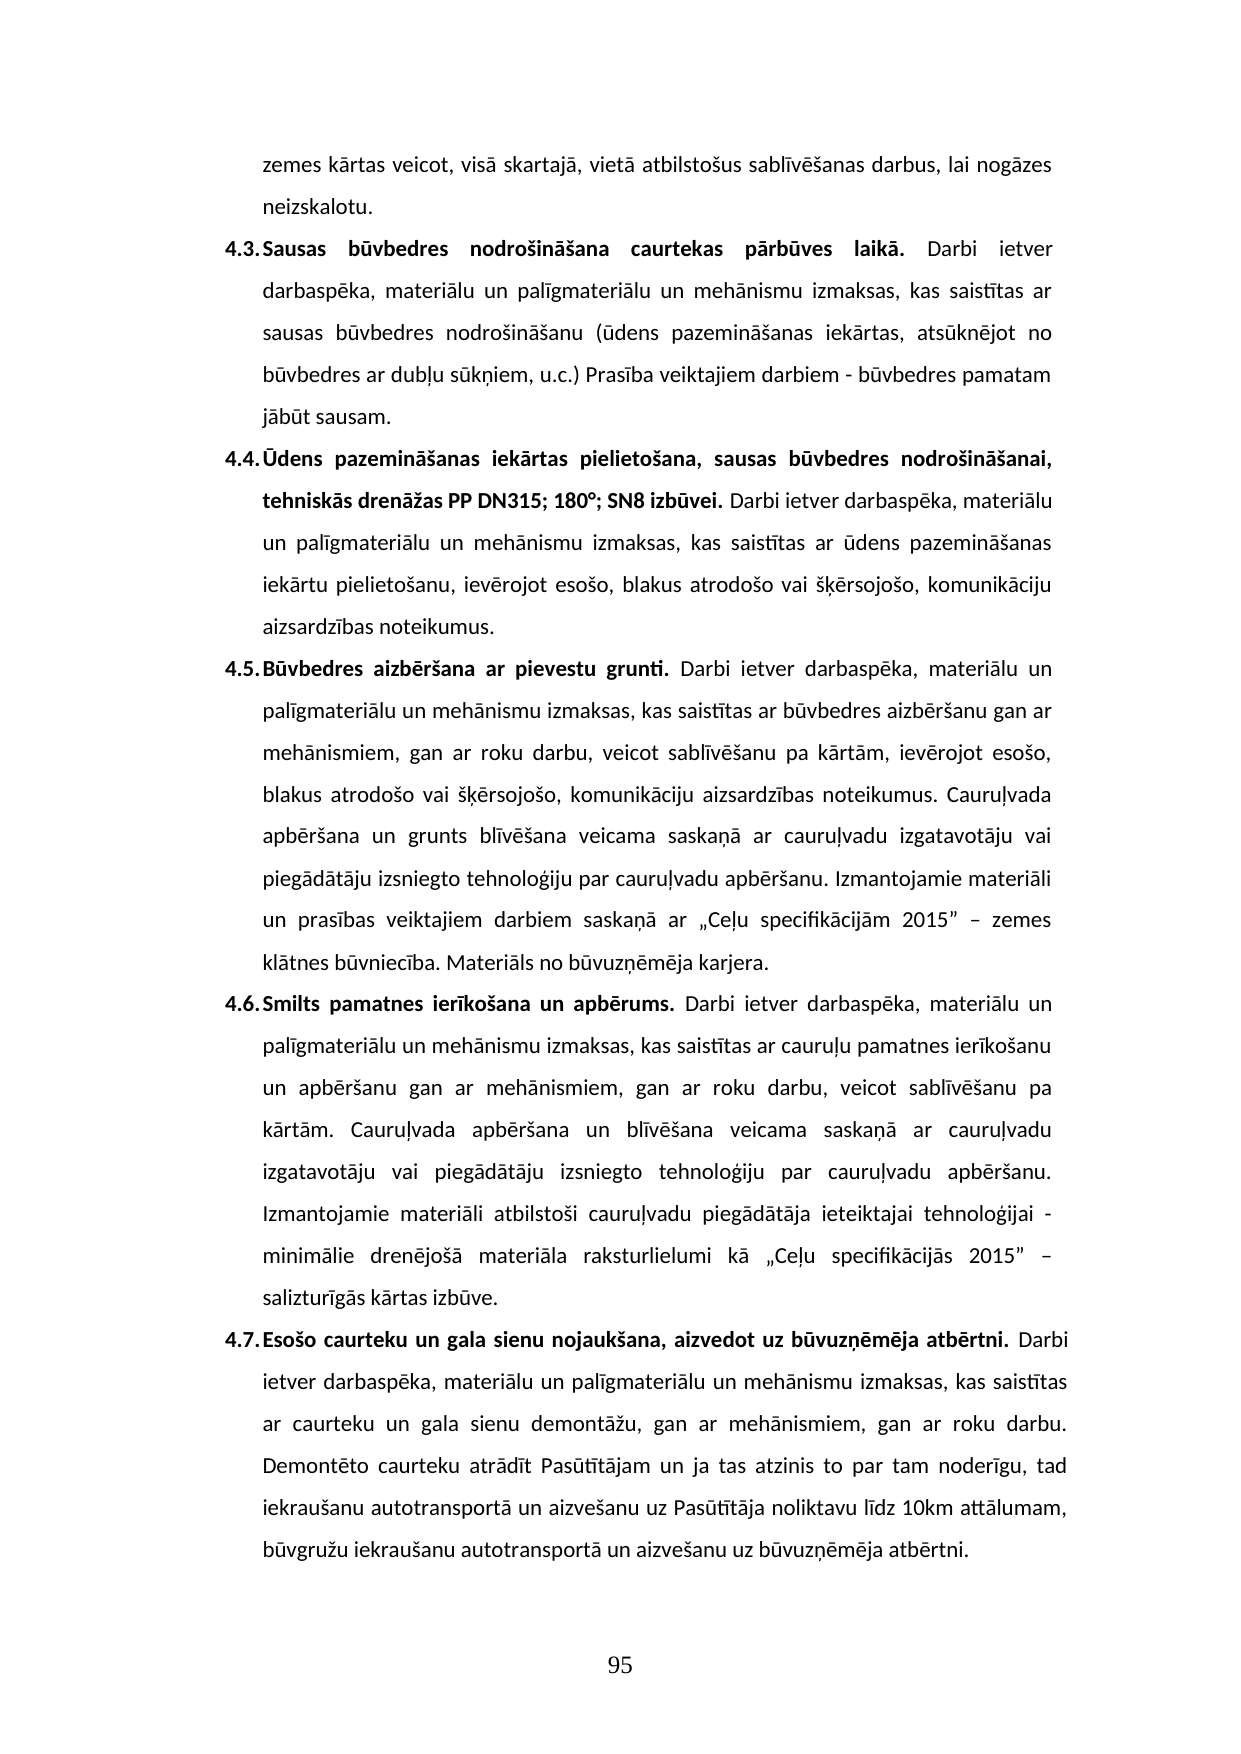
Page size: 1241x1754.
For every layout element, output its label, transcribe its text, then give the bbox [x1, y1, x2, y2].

list Sausas būvbedres nodrošināšana caurtekas pārbūves laikā. Darbi ietver darbaspēka, materiālu un palīgmateriālu un mehānismu izmaksas, kas saistītas ar sausas būvbedres nodrošināšanu (ūdens pazemināšanas iekārtas, atsūknējot no būvbedres ar dubļu sūkņiem, u.c.) Prasība veiktajiem darbiem - būvbedres pamatam jābūt sausam. [225, 234, 1053, 430]
list Esošo caurteku un gala sienu nojaukšana, aizvedot uz būvuzņēmēja atbērtni. Darbi ietver darbaspēka, materiālu un palīgmateriālu un mehānismu izmaksas, kas saistītas ar caurteku un gala sienu demontāžu, gan ar mehānismiem, gan ar roku darbu. Demontēto caurteku atrādīt Pasūtītājam un ja tas atzinis to par tam noderīgu, tad iekraušanu autotransportā un aizvešanu uz Pasūtītāja noliktavu līdz 10km attālumam, būvgružu iekraušanu autotransportā un aizvešanu uz būvuzņēmēja atbērtni. [225, 1325, 1068, 1563]
list Smilts pamatnes ierīkošana un apbērums. Darbi ietver darbaspēka, materiālu un palīgmateriālu un mehānismu izmaksas, kas saistītas ar cauruļu pamatnes ierīkošanu un apbēršanu gan ar mehānismiem, gan ar roku darbu, veicot sablīvēšanu pa kārtām. Cauruļvada apbēršana un blīvēšana veicama saskaņā ar cauruļvadu izgatavotāju vai piegādātāju izsniegto tehnoloģiju par cauruļvadu apbēršanu. Izmantojamie materiāli atbilstoši cauruļvadu piegādātāja ieteiktajai tehnoloģijai - minimālie drenējošā materiāla raksturlielumi kā „Ceļu specifikācijās 2015” – salizturīgās kārtas izbūve. [225, 989, 1053, 1311]
list Būvbedres aizbēršana ar pievestu grunti. Darbi ietver darbaspēka, materiālu un palīgmateriālu un mehānismu izmaksas, kas saistītas ar būvbedres aizbēršanu gan ar mehānismiem, gan ar roku darbu, veicot sablīvēšanu pa kārtām, ievērojot esošo, blakus atrodošo vai šķērsojošo, komunikāciju aizsardzības noteikumus. Cauruļvada apbēršana un grunts blīvēšana veicama saskaņā ar cauruļvadu izgatavotāju vai piegādātāju izsniegto tehnoloģiju par cauruļvadu apbēršanu. Izmantojamie materiāli un prasības veiktajiem darbiem saskaņā ar „Ceļu specifikācijām 2015” – zemes klātnes būvniecība. Materiāls no būvuzņēmēja karjera. [225, 654, 1053, 976]
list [225, 150, 1053, 220]
list Ūdens pazemināšanas iekārtas pielietošana, sausas būvbedres nodrošināšanai, tehniskās drenāžas PP DN315; 180°; SN8 izbūvei. Darbi ietver darbaspēka, materiālu un palīgmateriālu un mehānismu izmaksas, kas saistītas ar ūdens pazemināšanas iekārtu pielietošanu, ievērojot esošo, blakus atrodošo vai šķērsojošo, komunikāciju aizsardzības noteikumus. [225, 444, 1053, 640]
